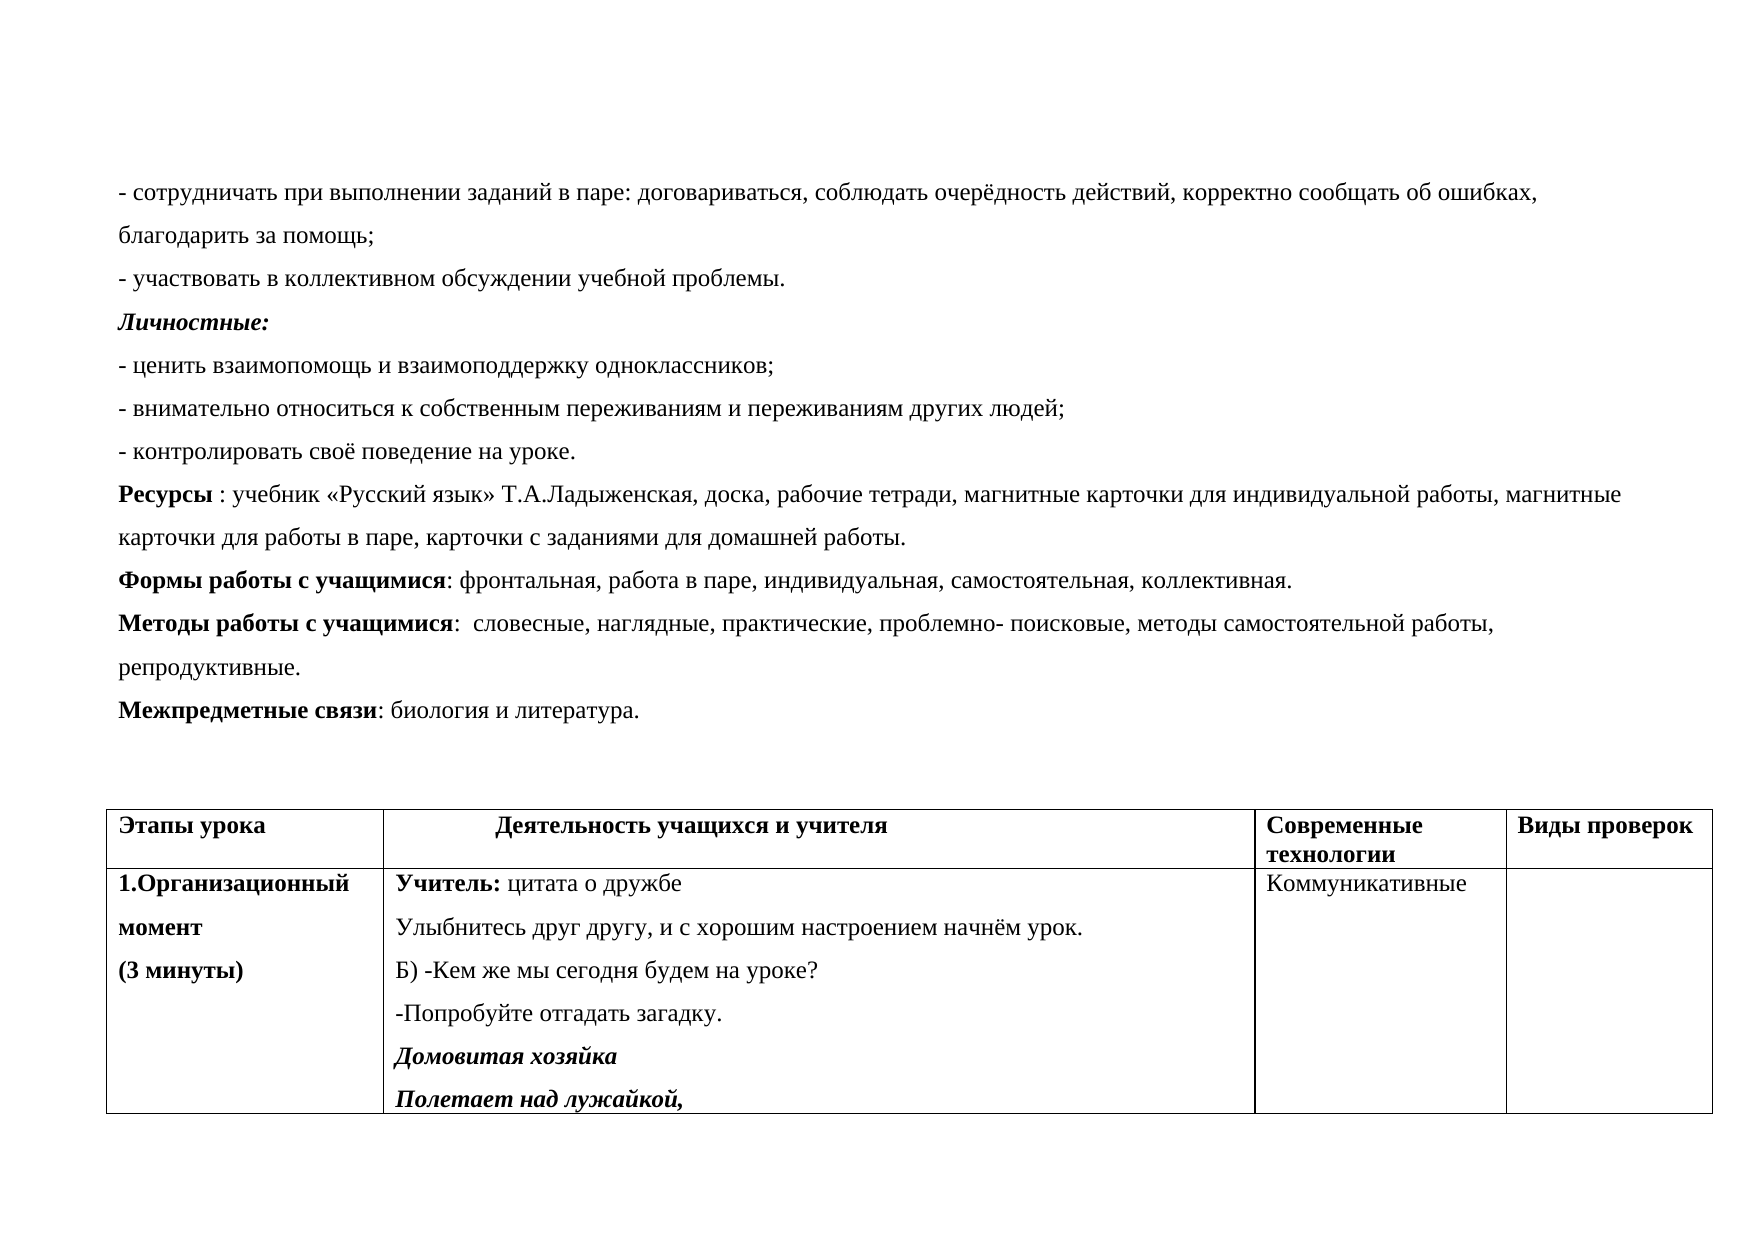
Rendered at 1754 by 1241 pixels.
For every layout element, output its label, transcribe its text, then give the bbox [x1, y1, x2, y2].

table_header Виды проверок [1507, 810, 1712, 867]
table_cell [384, 869, 1254, 1113]
table_header Этапы урока [107, 810, 383, 867]
text - внимательно относиться к собственным переживаниям и переживаниям других людей; [118, 393, 1636, 422]
text - участвовать в коллективном обсуждении учебной проблемы. [118, 263, 1636, 292]
text Межпредметные связи: биология и литература. [118, 695, 1636, 723]
text Личностные: [118, 307, 1636, 335]
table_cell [107, 869, 383, 1113]
table_header Современные технологии [1256, 810, 1506, 867]
text - контролировать своё поведение на уроке. [118, 436, 1636, 465]
table_cell Коммуникативные [1256, 869, 1506, 1113]
text Методы работы с учащимися: словесные, наглядные, практические, проблемно- поисковые, методы самостоятельной работы, репродуктивные. [118, 608, 1636, 680]
text Ресурсы : учебник «Русский язык» Т.А.Ладыженская, доска, рабочие тетради, магнитные карточки для индивидуальной работы, магнитные карточки для работы в паре, карточки с заданиями для домашней работы. [118, 479, 1636, 551]
text - сотрудничать при выполнении заданий в паре: договариваться, соблюдать очерёдность действий, корректно сообщать об ошибках, благодарить за помощь; [118, 177, 1636, 249]
text - ценить взаимопомощь и взаимоподдержку одноклассников; [118, 350, 1636, 378]
table_header Деятельность учащихся и учителя [384, 810, 1254, 867]
text Формы работы с учащимися: фронтальная, работа в паре, индивидуальная, самостоятельная, коллективная. [118, 565, 1636, 594]
table_cell [1507, 869, 1712, 1113]
